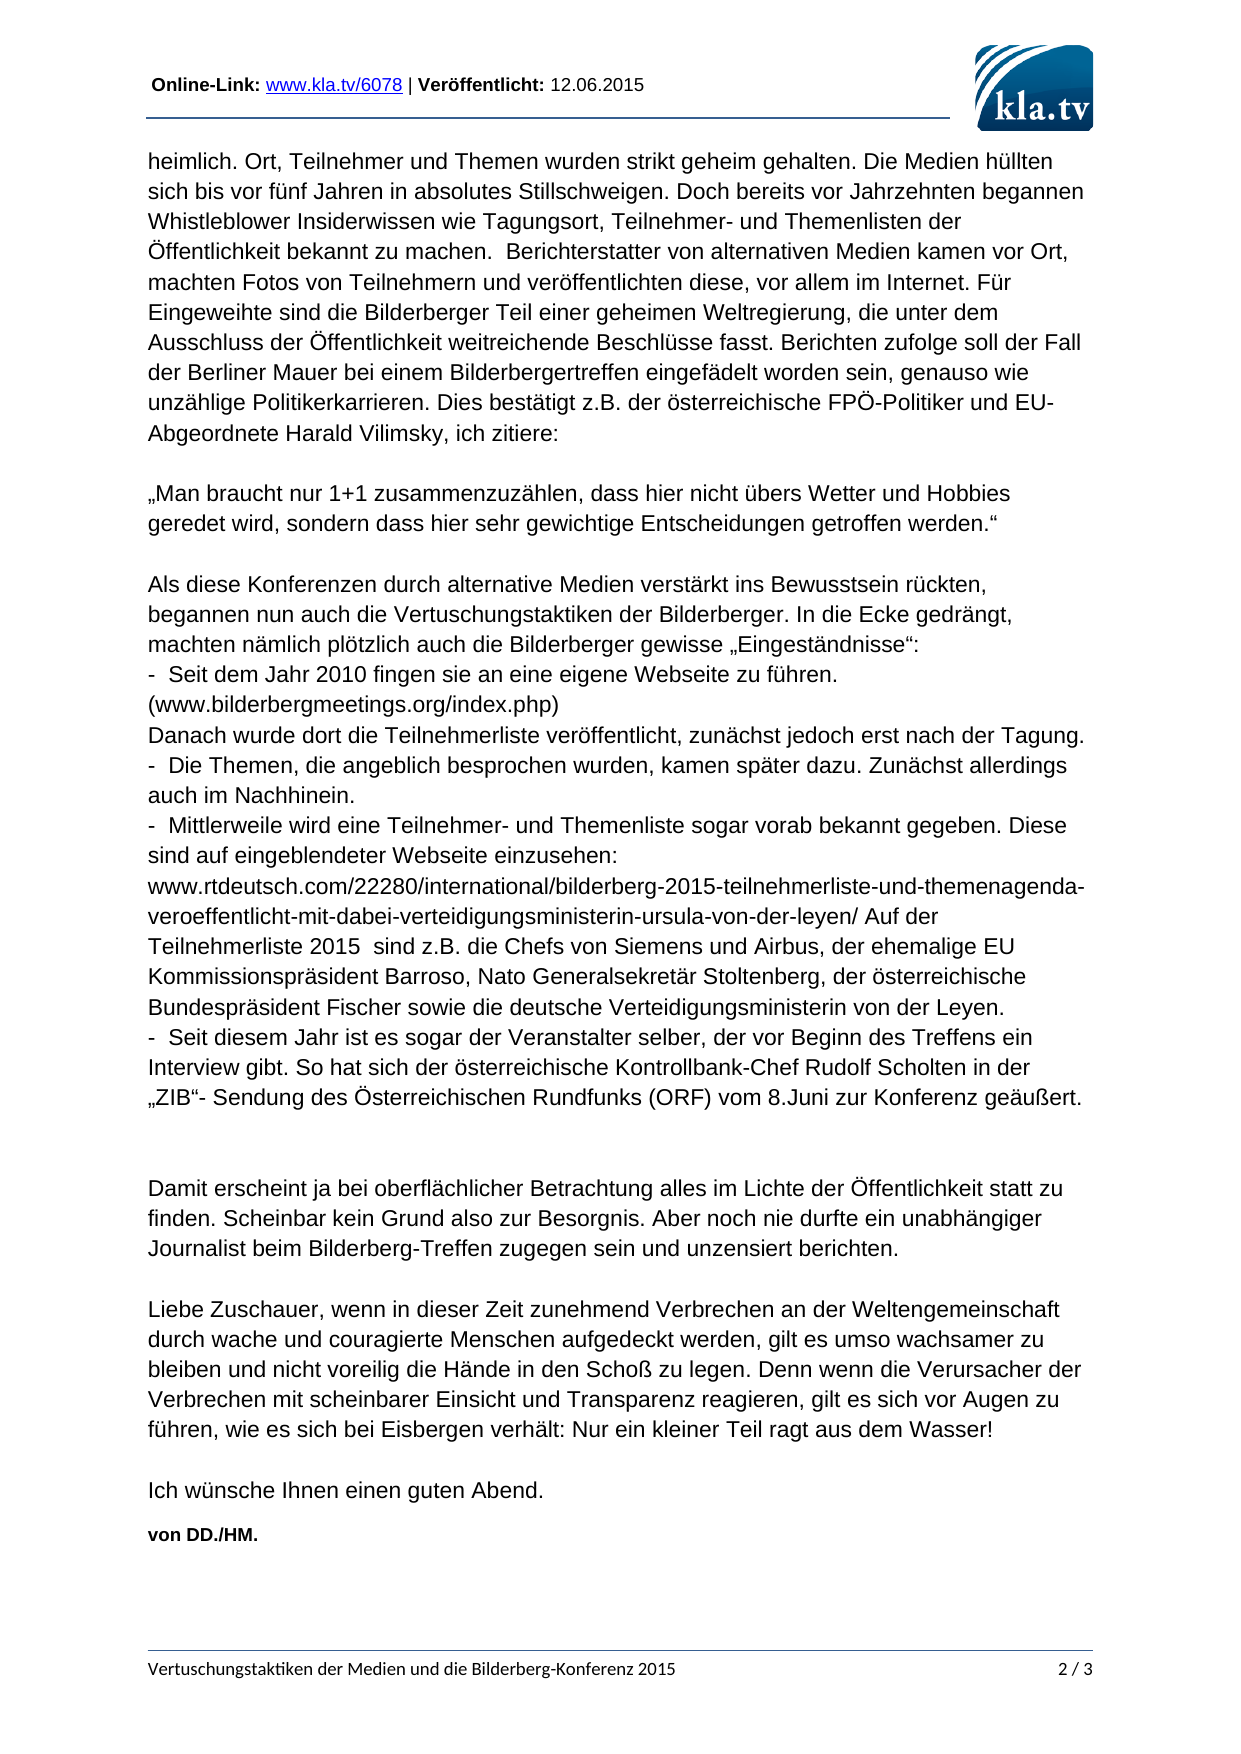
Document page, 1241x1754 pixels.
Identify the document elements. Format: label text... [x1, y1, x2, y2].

text von DD./HM. [148, 1524, 1093, 1545]
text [148, 148, 1093, 1503]
